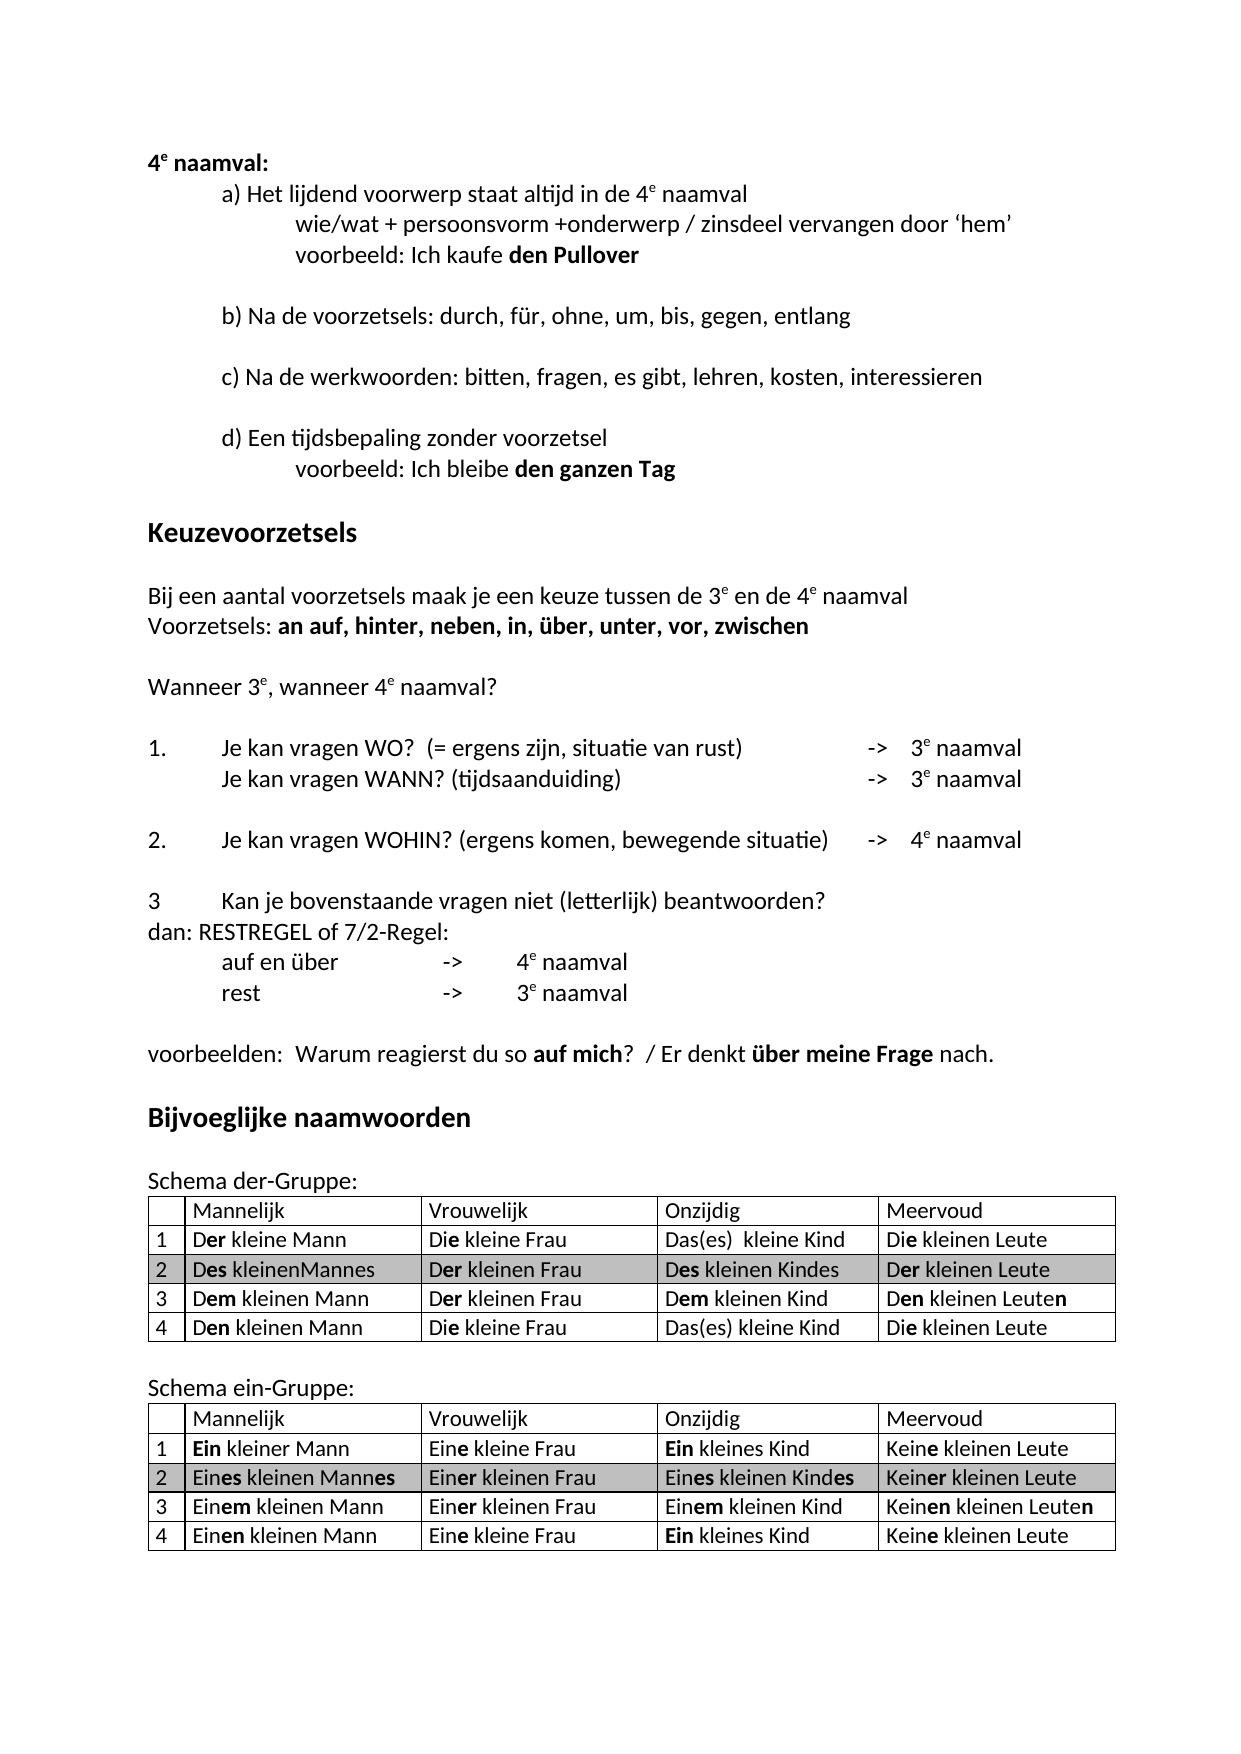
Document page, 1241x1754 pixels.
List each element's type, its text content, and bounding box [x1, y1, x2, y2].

text Bij een aantal voorzetsels maak je een keuze tussen de 3e en de 4e naamval [148, 580, 1093, 611]
table_header Meervoud [879, 1197, 1115, 1224]
table_cell Keiner kleinen Leute [879, 1464, 1115, 1491]
text a) Het lijdend voorwerp staat altijd in de 4e naamval [148, 178, 1093, 209]
text c) Na de werkwoorden: bitten, fragen, es gibt, lehren, kosten, interessieren [148, 361, 1093, 392]
table_header Onzijdig [658, 1404, 878, 1433]
text rest -> 3e naamval [148, 977, 1093, 1007]
table_cell Das(es) kleine Kind [658, 1226, 878, 1254]
table_header Meervoud [879, 1404, 1115, 1433]
table_cell 4 [149, 1313, 184, 1341]
table_header Vrouwelijk [422, 1197, 657, 1224]
text dan: RESTREGEL of 7/2-Regel: [148, 916, 1093, 946]
text Schema der-Gruppe: [148, 1165, 1093, 1196]
table_cell Der kleine Mann [186, 1226, 421, 1254]
table_cell Ein kleines Kind [658, 1434, 878, 1462]
text Bijvoeglijke naamwoorden [148, 1099, 1093, 1134]
table_cell Die kleinen Leute [879, 1226, 1115, 1254]
table_cell Die kleine Frau [422, 1226, 657, 1254]
text Voorzetsels: an auf, hinter, neben, in, über, unter, vor, zwischen [148, 611, 1093, 641]
table_cell Keinen kleinen Leuten [879, 1493, 1115, 1521]
table_cell Einem kleinen Kind [658, 1493, 878, 1521]
table_cell Eines kleinen Mannes [186, 1464, 421, 1491]
table_header [149, 1197, 184, 1224]
table_cell Des kleinenMannes [186, 1255, 421, 1283]
table_cell Einer kleinen Frau [422, 1464, 657, 1491]
text 4e naamval: [148, 148, 1093, 178]
table_cell 1 [149, 1434, 184, 1462]
table_cell Eines kleinen Kindes [658, 1464, 878, 1491]
text auf en über -> 4e naamval [148, 946, 1093, 977]
table_cell 2 [149, 1255, 184, 1283]
table_cell 3 [149, 1493, 184, 1521]
table_cell 1 [149, 1226, 184, 1254]
table_cell Ein kleines Kind [658, 1522, 878, 1549]
text Keuzevoorzetsels [148, 514, 1093, 549]
text voorbeeld: Ich kaufe den Pullover [148, 239, 1093, 270]
table_cell Dem kleinen Kind [658, 1284, 878, 1312]
text d) Een tijdsbepaling zonder voorzetsel [148, 422, 1093, 453]
table_cell 2 [149, 1464, 184, 1491]
table_cell Keine kleinen Leute [879, 1522, 1115, 1549]
text Je kan vragen WANN? (tijdsaanduiding) -> 3e naamval [148, 763, 1093, 794]
table_cell Dem kleinen Mann [186, 1284, 421, 1312]
text voorbeelden: Warum reagierst du so auf mich? / Er denkt über meine Frage nach. [148, 1038, 1093, 1068]
table_cell Einer kleinen Frau [422, 1493, 657, 1521]
table_cell Einem kleinen Mann [186, 1493, 421, 1521]
table_cell Des kleinen Kindes [658, 1255, 878, 1283]
table_header Onzijdig [658, 1197, 878, 1224]
table_cell Ein kleiner Mann [186, 1434, 421, 1462]
text wie/wat + persoonsvorm +onderwerp / zinsdeel vervangen door ‘hem’ [148, 209, 1093, 239]
table_header Mannelijk [186, 1404, 421, 1433]
text 3 Kan je bovenstaande vragen niet (letterlijk) beantwoorden? [148, 885, 1093, 916]
table_cell 3 [149, 1284, 184, 1312]
table_cell Eine kleine Frau [422, 1522, 657, 1549]
text voorbeeld: Ich bleibe den ganzen Tag [148, 453, 1093, 483]
table_cell Eine kleine Frau [422, 1434, 657, 1462]
text 2. Je kan vragen WOHIN? (ergens komen, bewegende situatie) -> 4e naamval [148, 824, 1093, 855]
text b) Na de voorzetsels: durch, für, ohne, um, bis, gegen, entlang [148, 300, 1093, 331]
table_header [149, 1404, 184, 1433]
table_cell Die kleine Frau [422, 1313, 657, 1341]
text Schema ein-Gruppe: [148, 1372, 1093, 1403]
table_cell Der kleinen Frau [422, 1255, 657, 1283]
table_cell Keine kleinen Leute [879, 1434, 1115, 1462]
table_header Vrouwelijk [422, 1404, 657, 1433]
table_cell Das(es) kleine Kind [658, 1313, 878, 1341]
table_cell 4 [149, 1522, 184, 1549]
table_cell Einen kleinen Mann [186, 1522, 421, 1549]
text Wanneer 3e, wanneer 4e naamval? [148, 672, 1093, 702]
text 1. Je kan vragen WO? (= ergens zijn, situatie van rust) -> 3e naamval [148, 733, 1093, 763]
table_cell Den kleinen Leuten [879, 1284, 1115, 1312]
table_cell Die kleinen Leute [879, 1313, 1115, 1341]
table_cell Der kleinen Leute [879, 1255, 1115, 1283]
table_cell Der kleinen Frau [422, 1284, 657, 1312]
table_cell Den kleinen Mann [186, 1313, 421, 1341]
table_header Mannelijk [186, 1197, 421, 1224]
